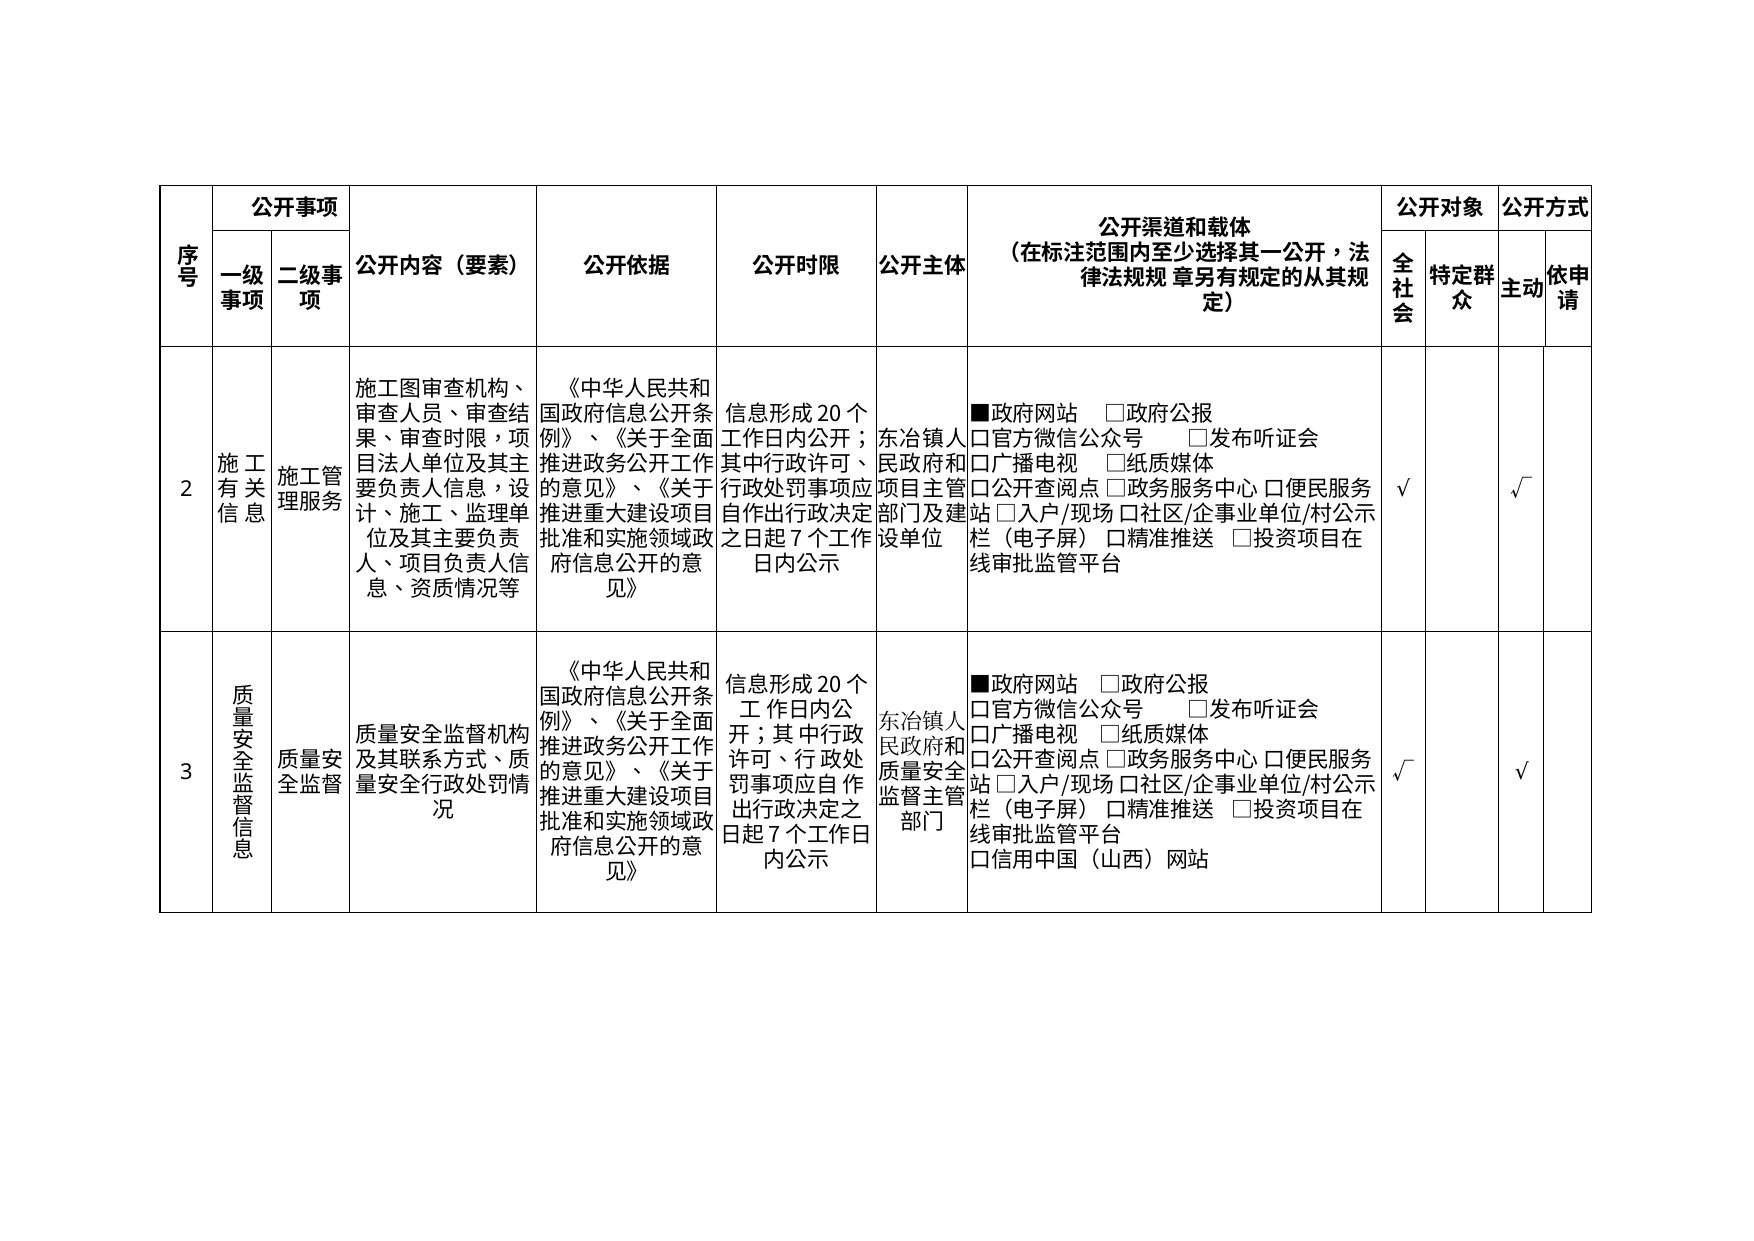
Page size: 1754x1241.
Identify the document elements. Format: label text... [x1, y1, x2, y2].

table_cell 主动 [1499, 231, 1545, 346]
table_cell 2 [161, 347, 212, 631]
table_header 公开时限 [717, 186, 876, 346]
table_cell 施工管理服务 [272, 347, 349, 631]
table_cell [537, 347, 716, 631]
table_cell 一级 事项 [213, 231, 271, 346]
table_cell 质量安全监督机构 及其联系方式、质量安全行政处罚情况 [350, 632, 536, 912]
table_header 公开对象 [1382, 186, 1498, 230]
table_cell 施工图审查机构、审查人员、审查结果、审查时限，项目法人单位及其主要负责人信息，设计、施工、监理单位及其主要负责人、项目负责人信息、资质情况等 [350, 347, 536, 631]
table_cell √ [1499, 347, 1543, 631]
table_cell 全社会 [1382, 231, 1425, 346]
table_cell 质量安全监督 [272, 632, 349, 912]
table_cell [1426, 347, 1498, 631]
table_cell √ [1382, 347, 1425, 631]
table_header 公开内容（要素） [350, 186, 536, 346]
table_cell 特定群众 [1426, 231, 1498, 346]
table_cell 信息形成20个工 作日内公开；其 中行政许可、行 政处罚事项应自 作出行政决定之 日起7个工作日 内公示 [717, 632, 876, 912]
table_cell [1426, 632, 1498, 912]
table_header 序号 [161, 186, 212, 346]
table_header 公开主体 [877, 186, 967, 346]
table_cell 3 [161, 632, 212, 912]
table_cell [717, 347, 876, 631]
table_header 公开方式 [1499, 186, 1591, 230]
table_header 公开事项 [213, 186, 349, 230]
table_cell 二级事项 [272, 231, 349, 346]
table_cell ■政府网站 □政府公报 口官方微信公众号 □发布听证会 口广播电视 □纸质媒体 口公开查阅点 □政务服务中心 口便民服务站 □入户/现场 口社区/企事业单位/村公示栏（电子屏） 口精准推送 □投资项目在线审批监管平台 口信用中国（山西）网站 [968, 632, 1381, 912]
table_header 公开渠道和载体 （在标注范围内至少选择其一公开，法律法规规 章另有规定的从其规定） [968, 186, 1381, 346]
table_cell ■政府网站 □政府公报 口官方微信公众号 □发布听证会 口广播电视 □纸质媒体 口公开查阅点 □政务服务中心 口便民服务站 □入户/现场 口社区/企事业单位/村公示栏（电子屏） 口精准推送 □投资项目在线审批监管平台 [968, 347, 1381, 631]
table_cell 东冶镇人民政府和质量安全监督主管部门 [877, 632, 967, 912]
table_cell 东冶镇人民政府和项目主管部门及建设单位 [877, 347, 967, 631]
table_cell [1544, 347, 1591, 631]
table_cell √ [1382, 632, 1425, 912]
table_cell 依申请 [1546, 231, 1591, 346]
table_cell 施 工有 关 信 息 [213, 347, 271, 631]
table_cell 质量安全监督信息 [213, 632, 271, 912]
table_cell √ [1499, 632, 1543, 912]
table_header 公开依据 [537, 186, 716, 346]
table_cell 《中华人民共和国政府信息公开条例》、《关于全面推进政务公开工作的意见》、《关于推进重大建设项目批准和实施领域政府信息公开的意见》 [537, 632, 716, 912]
table_cell [1544, 632, 1591, 912]
